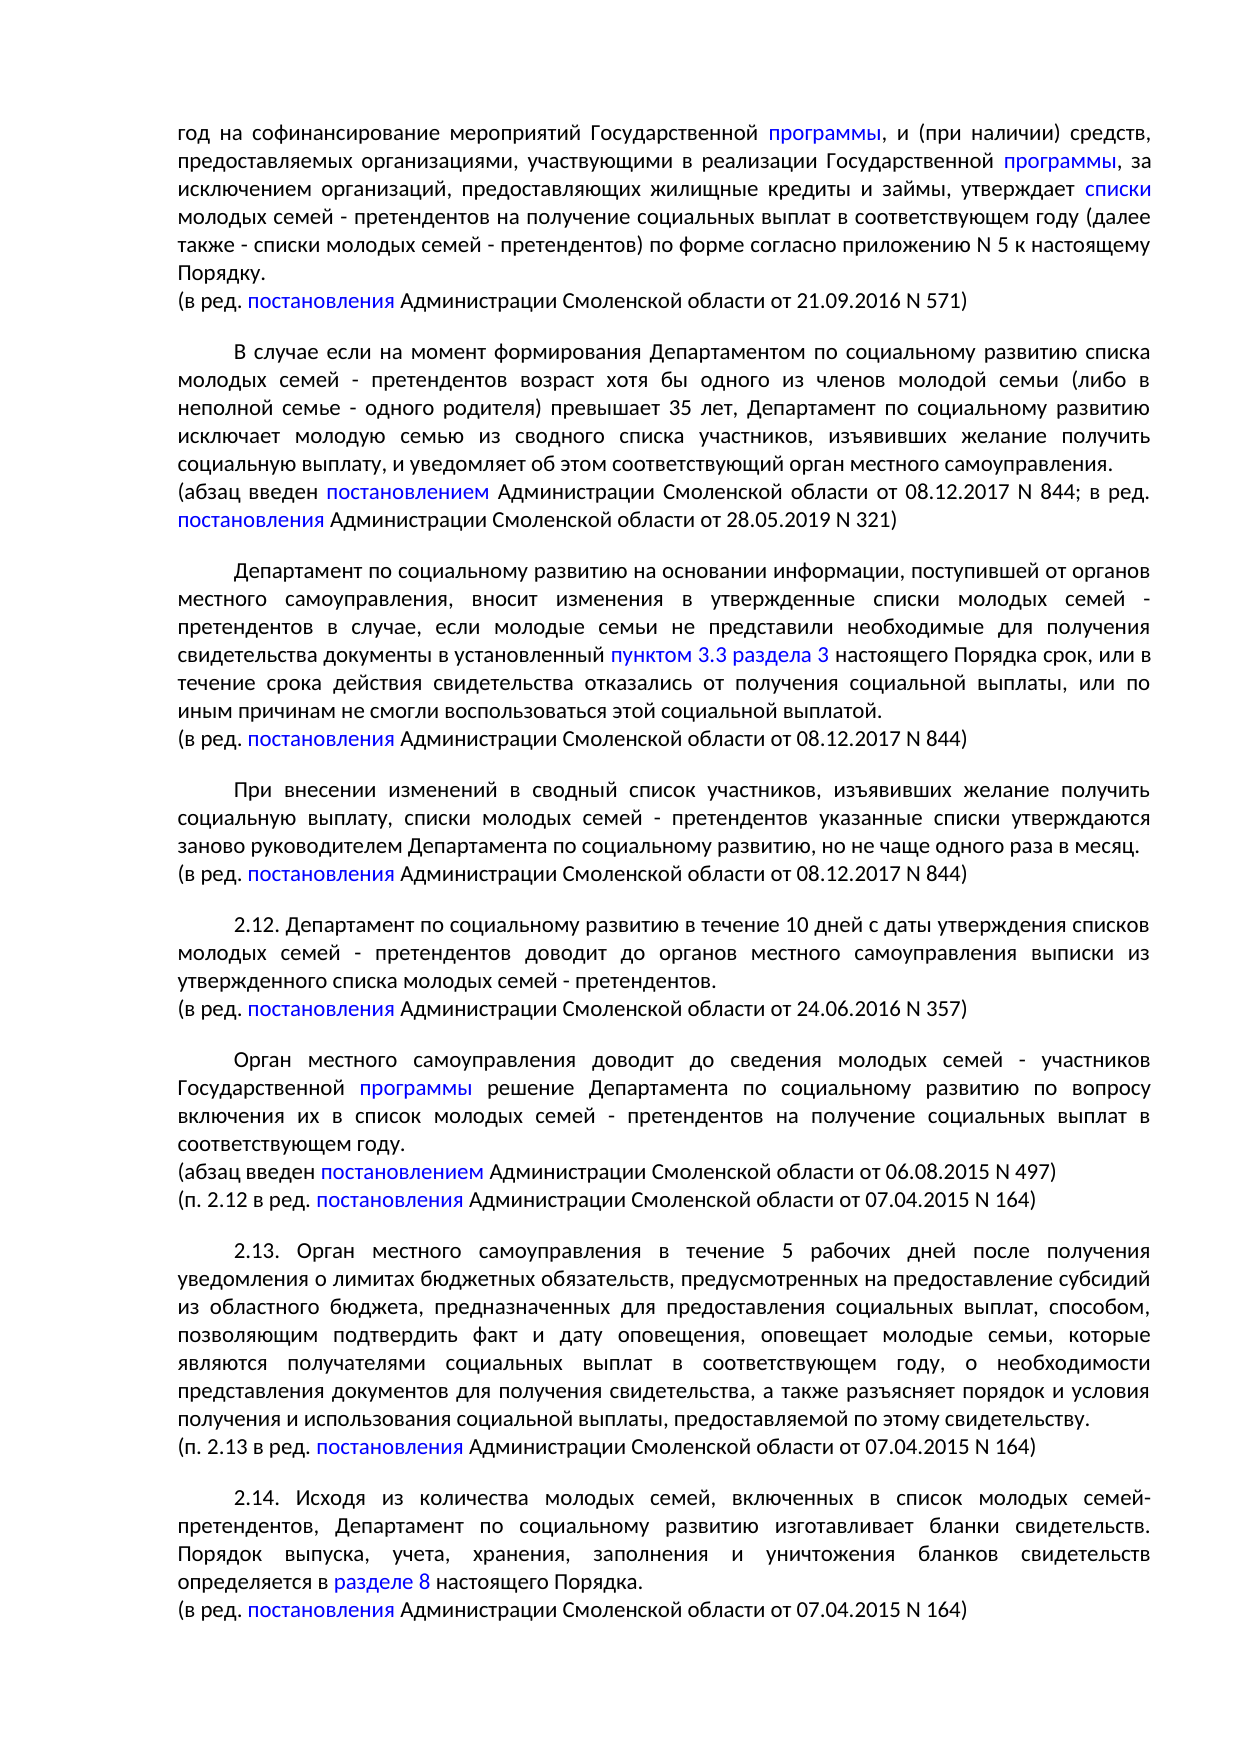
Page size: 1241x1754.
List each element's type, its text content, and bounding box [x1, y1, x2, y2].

text Орган местного самоуправления доводит до сведения молодых семей - участников Государственной программы решение Департамента по социальному развитию по вопросу включения их в список молодых семей - претендентов на получение социальных выплат в соответствующем году. [177, 1045, 1152, 1157]
text (в ред. постановления Администрации Смоленской области от 08.12.2017 N 844) [177, 859, 1152, 887]
text (абзац введен постановлением Администрации Смоленской области от 08.12.2017 N 844; в ред. постановления Администрации Смоленской области от 28.05.2019 N 321) [177, 477, 1152, 533]
text (абзац введен постановлением Администрации Смоленской области от 06.08.2015 N 497) [177, 1157, 1152, 1185]
text Департамент по социальному развитию на основании информации, поступившей от органов местного самоуправления, вносит изменения в утвержденные списки молодых семей - претендентов в случае, если молодые семьи не представили необходимые для получения свидетельства документы в установленный пунктом 3.3 раздела 3 настоящего Порядка срок, или в течение срока действия свидетельства отказались от получения социальной выплаты, или по иным причинам не смогли воспользоваться этой социальной выплатой. [177, 556, 1152, 724]
text В случае если на момент формирования Департаментом по социальному развитию списка молодых семей - претендентов возраст хотя бы одного из членов молодой семьи (либо в неполной семье - одного родителя) превышает 35 лет, Департамент по социальному развитию исключает молодую семью из сводного списка участников, изъявивших желание получить социальную выплату, и уведомляет об этом соответствующий орган местного самоуправления. [177, 337, 1152, 477]
text (п. 2.13 в ред. постановления Администрации Смоленской области от 07.04.2015 N 164) [177, 1432, 1152, 1461]
text (п. 2.12 в ред. постановления Администрации Смоленской области от 07.04.2015 N 164) [177, 1185, 1152, 1213]
text 2.14. Исходя из количества молодых семей, включенных в список молодых семей-претендентов, Департамент по социальному развитию изготавливает бланки свидетельств. Порядок выпуска, учета, хранения, заполнения и уничтожения бланков свидетельств определяется в разделе 8 настоящего Порядка. [177, 1483, 1152, 1596]
text При внесении изменений в сводный список участников, изъявивших желание получить социальную выплату, списки молодых семей - претендентов указанные списки утверждаются заново руководителем Департамента по социальному развитию, но не чаще одного раза в месяц. [177, 775, 1152, 859]
text 2.12. Департамент по социальному развитию в течение 10 дней с даты утверждения списков молодых семей - претендентов доводит до органов местного самоуправления выписки из утвержденного списка молодых семей - претендентов. [177, 910, 1152, 994]
text (в ред. постановления Администрации Смоленской области от 24.06.2016 N 357) [177, 994, 1152, 1022]
text 2.13. Орган местного самоуправления в течение 5 рабочих дней после получения уведомления о лимитах бюджетных обязательств, предусмотренных на предоставление субсидий из областного бюджета, предназначенных для предоставления социальных выплат, способом, позволяющим подтвердить факт и дату оповещения, оповещает молодые семьи, которые являются получателями социальных выплат в соответствующем году, о необходимости представления документов для получения свидетельства, а также разъясняет порядок и условия получения и использования социальной выплаты, предоставляемой по этому свидетельству. [177, 1236, 1152, 1432]
text (в ред. постановления Администрации Смоленской области от 21.09.2016 N 571) [177, 286, 1152, 314]
text (в ред. постановления Администрации Смоленской области от 07.04.2015 N 164) [177, 1596, 1152, 1623]
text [177, 118, 1152, 286]
text (в ред. постановления Администрации Смоленской области от 08.12.2017 N 844) [177, 724, 1152, 752]
